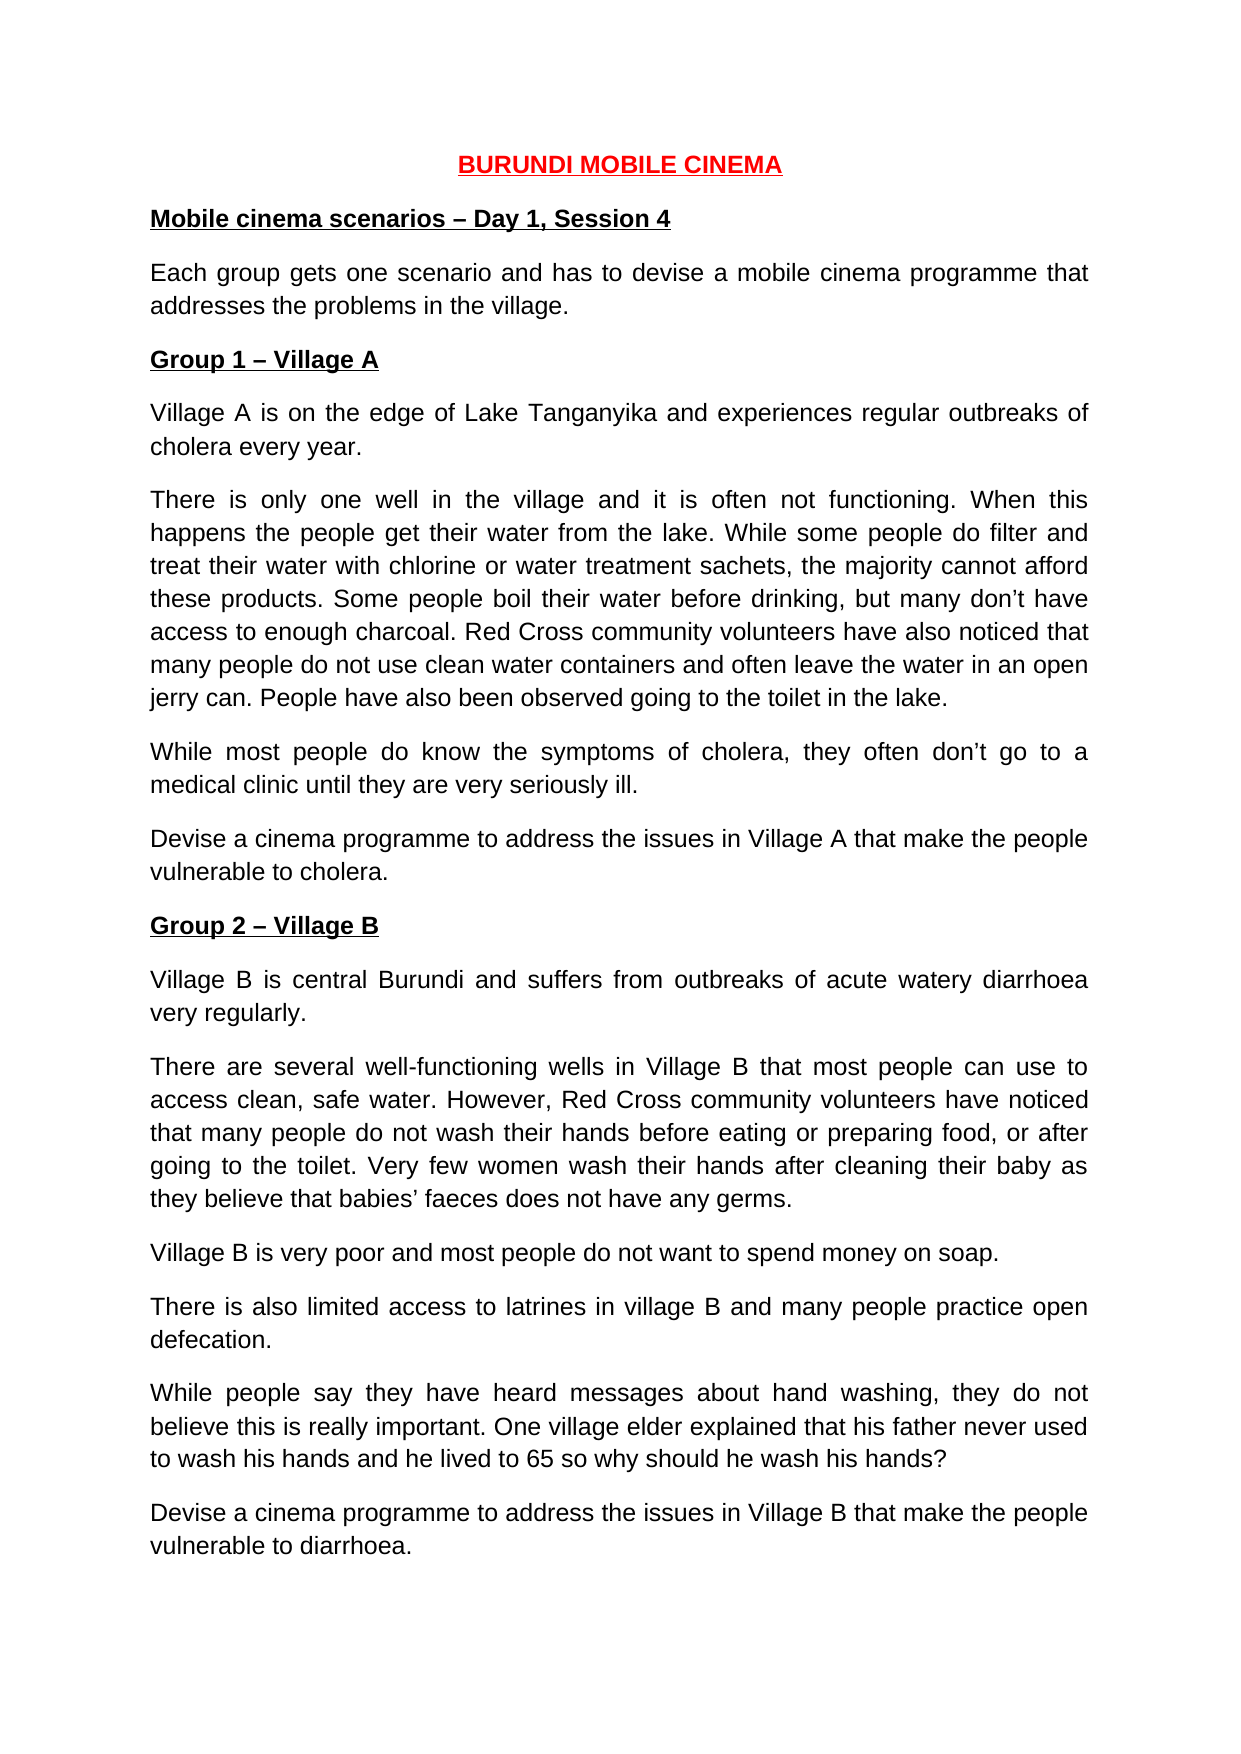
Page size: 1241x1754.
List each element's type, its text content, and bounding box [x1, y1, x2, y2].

text There are several well-functioning wells in Village B that most people can use to access clean, safe water. However, Red Cross community volunteers have noticed that many people do not wash their hands before eating or preparing food, or after going to the toilet. Very few women wash their hands after cleaning their baby as they believe that babies’ faeces does not have any germs. [150, 1052, 1090, 1213]
text There is also limited access to latrines in village B and many people practice open defecation. [150, 1292, 1090, 1353]
text Group 1 – Village A [150, 344, 1090, 373]
text There is only one well in the village and it is often not functioning. When this happens the people get their water from the lake. While some people do filter and treat their water with chlorine or water treatment sachets, the majority cannot afford these products. Some people boil their water before drinking, but many don’t have access to enough charcoal. Red Cross community volunteers have also noticed that many people do not use clean water containers and often leave the water in an open jerry can. People have also been observed going to the toilet in the lake. [150, 485, 1090, 712]
text BURUNDI MOBILE CINEMA [150, 150, 1090, 179]
text Village B is central Burundi and suffers from outbreaks of acute watery diarrhoea very regularly. [150, 965, 1090, 1027]
text Each group gets one scenario and has to devise a mobile cinema programme that addresses the problems in the village. [150, 258, 1090, 319]
text Village A is on the edge of Lake Tanganyika and experiences regular outbreaks of cholera every year. [150, 398, 1090, 460]
text While most people do know the symptoms of cholera, they often don’t go to a medical clinic until they are very seriously ill. [150, 737, 1090, 799]
text While people say they have heard messages about hand washing, they do not believe this is really important. One village elder explained that his father never used to wash his hands and he lived to 65 so why should he wash his hands? [150, 1378, 1090, 1473]
text Mobile cinema scenarios – Day 1, Session 4 [150, 204, 1090, 233]
text Group 2 – Village B [150, 911, 1090, 940]
text Village B is very poor and most people do not want to spend money on soap. [150, 1238, 1090, 1266]
text Devise a cinema programme to address the issues in Village A that make the people vulnerable to cholera. [150, 824, 1090, 886]
text Devise a cinema programme to address the issues in Village B that make the people vulnerable to diarrhoea. [150, 1498, 1090, 1560]
